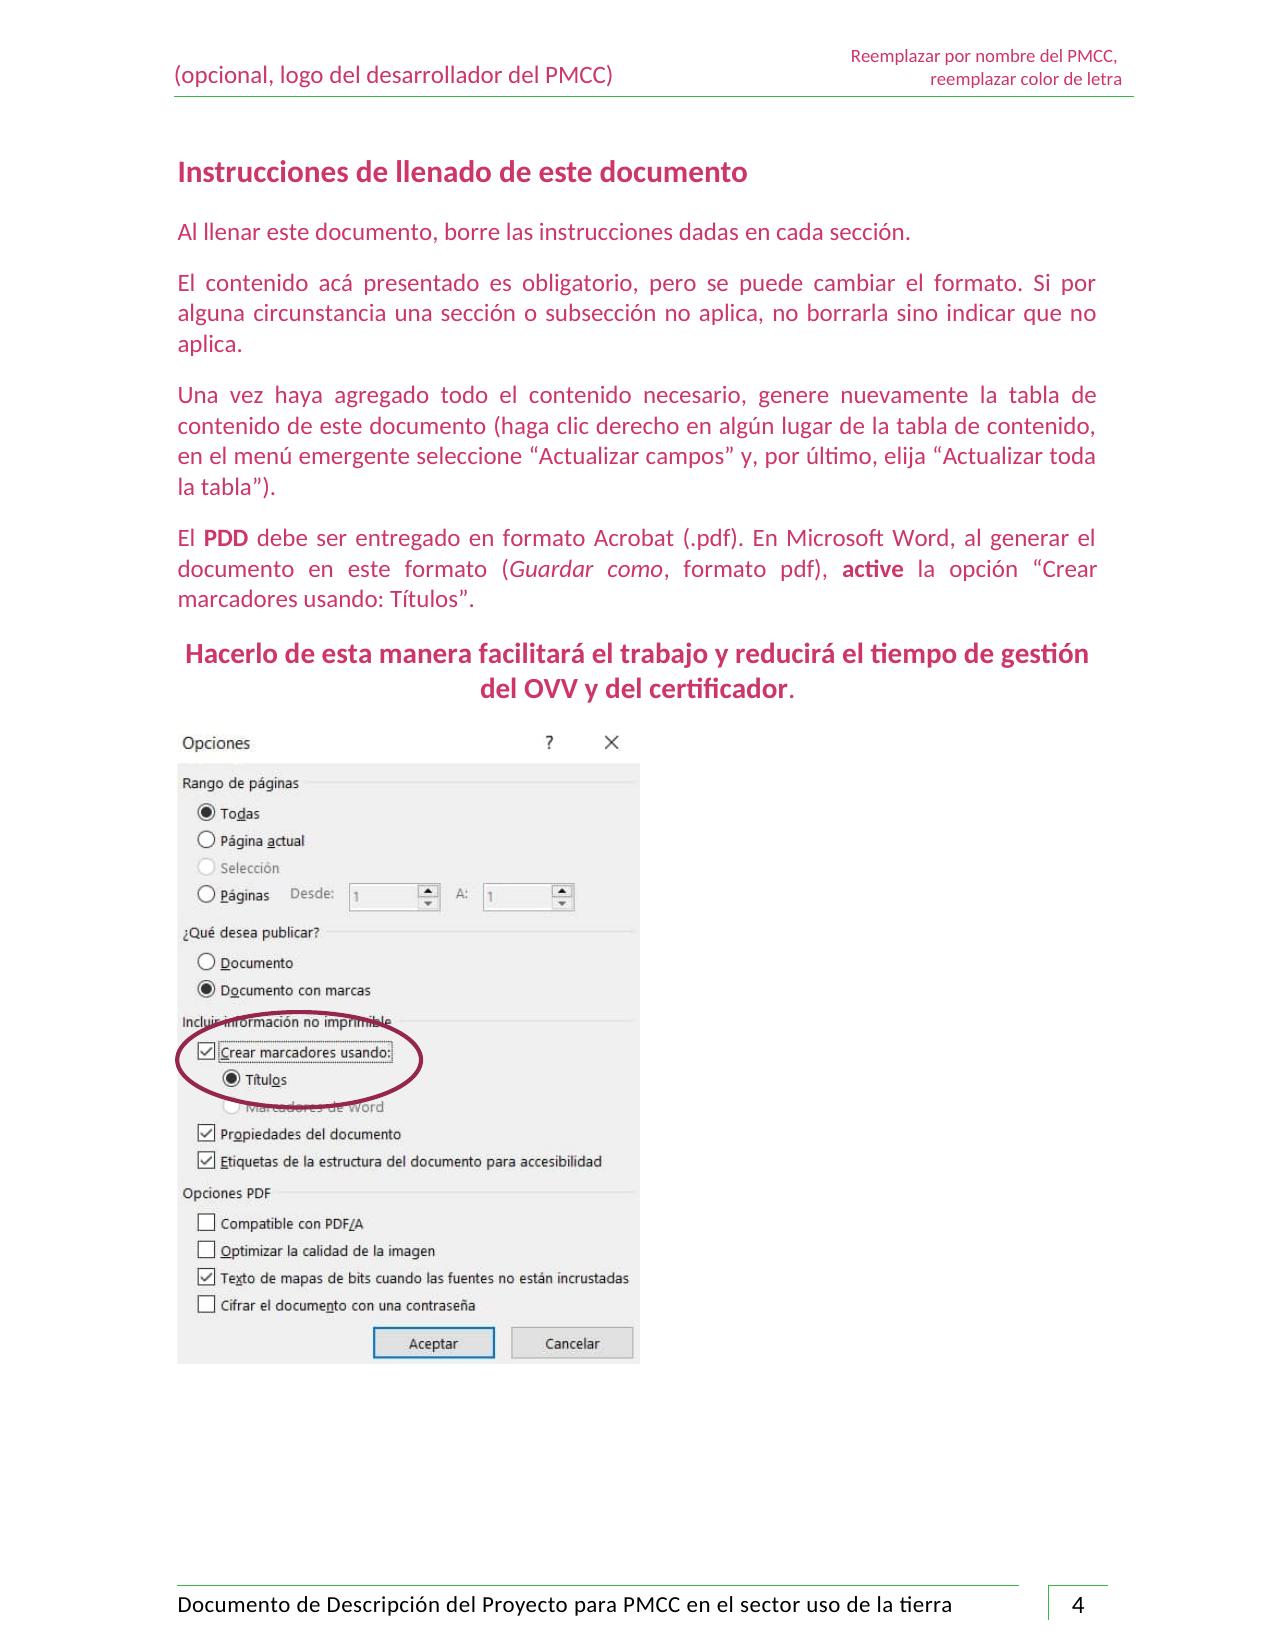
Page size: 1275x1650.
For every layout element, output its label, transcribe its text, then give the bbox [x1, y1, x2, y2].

text Al llenar este documento, borre las instrucciones dadas en cada sección. [177, 216, 1098, 246]
text El contenido acá presentado es obligatorio, pero se puede cambiar el formato. Si por alguna circunstancia una sección o subsección no aplica, no borrarla sino indicar que no aplica. [177, 267, 1098, 359]
picture [177, 726, 640, 1364]
text El PDD debe ser entregado en formato Acrobat (.pdf). En Microsoft Word, al generar el documento en este formato (Guardar como, formato pdf), active la opción “Crear marcadores usando: Títulos”. [177, 522, 1098, 614]
text Una vez haya agregado todo el contenido necesario, genere nuevamente la tabla de contenido de este documento (haga clic derecho en algún lugar de la tabla de contenido, en el menú emergente seleccione “Actualizar campos” y, por último, elija “Actualizar toda la tabla”). [177, 379, 1098, 502]
text Instrucciones de llenado de este documento [177, 153, 1098, 191]
text Hacerlo de esta manera facilitará el trabajo y reducirá el tiempo de gestión del OVV y del certificador. [177, 635, 1098, 706]
picture [180, 1015, 418, 1105]
